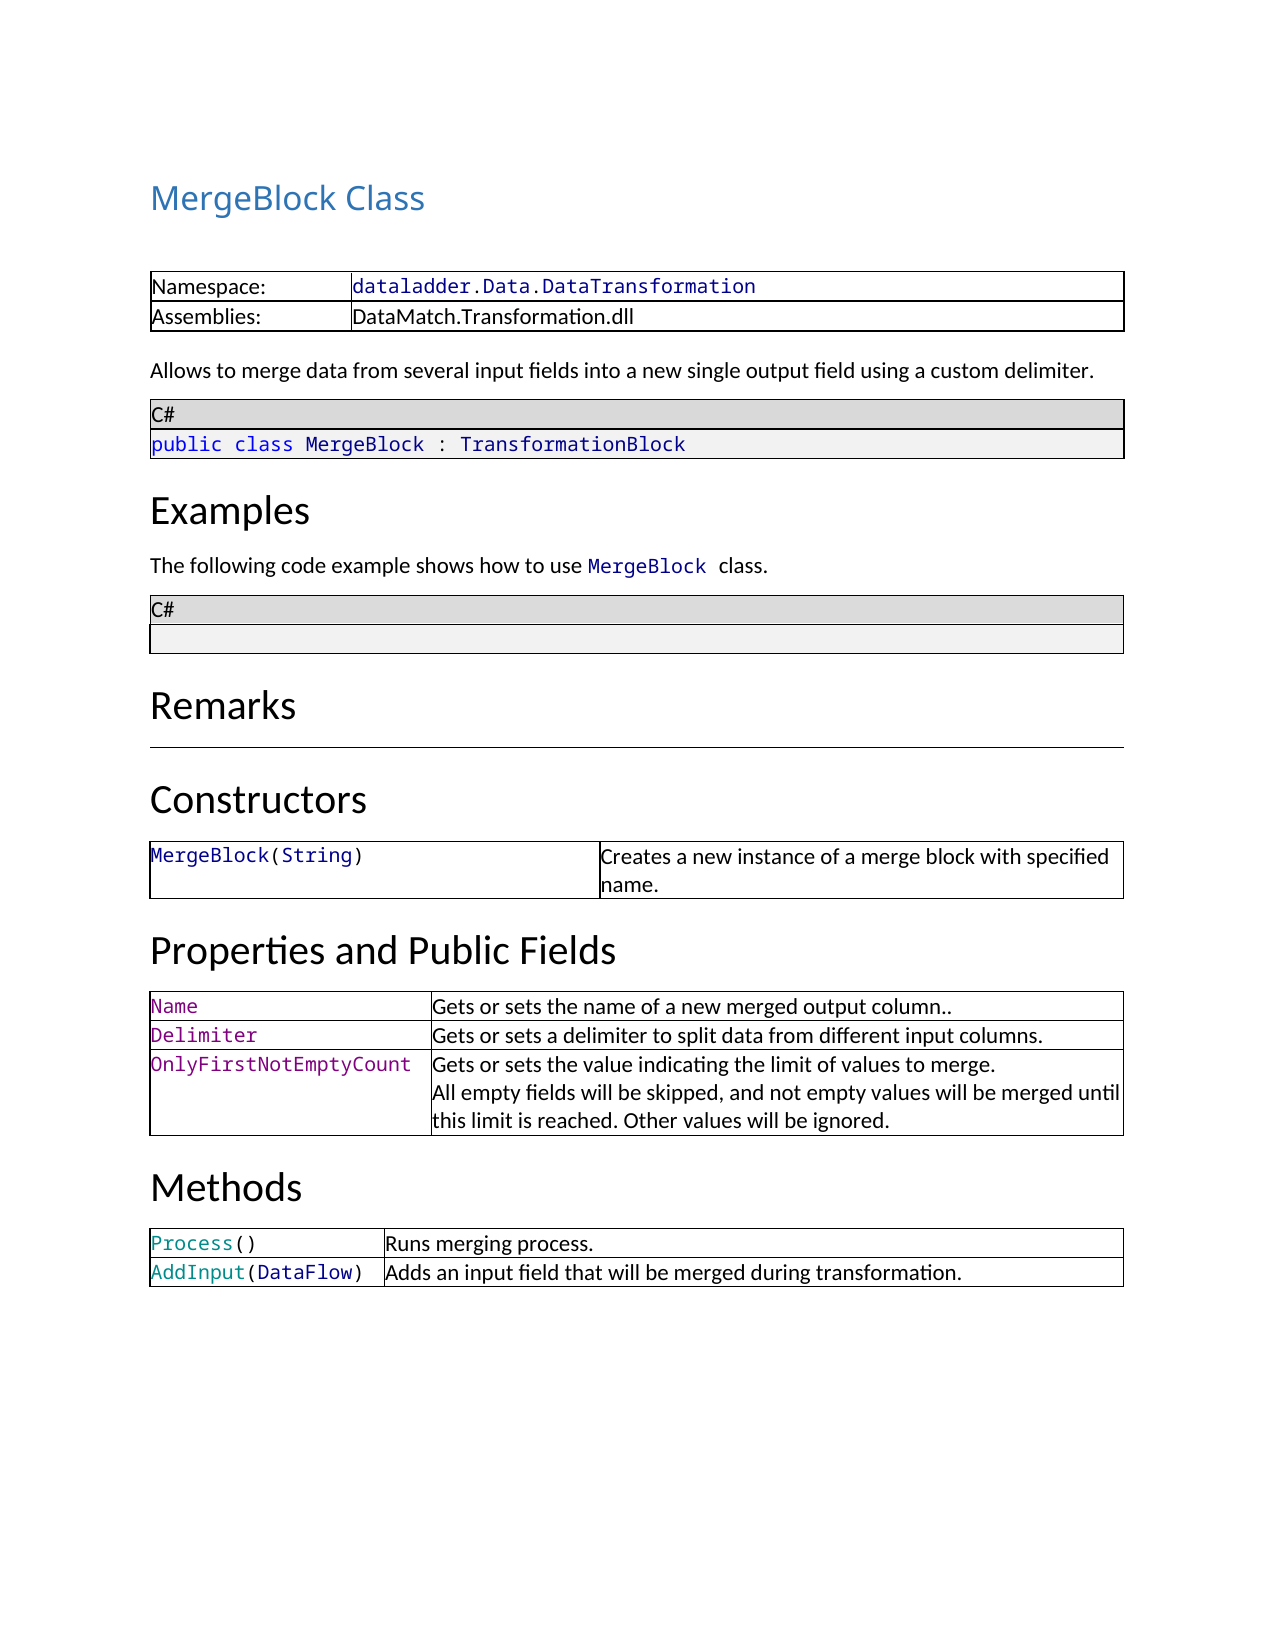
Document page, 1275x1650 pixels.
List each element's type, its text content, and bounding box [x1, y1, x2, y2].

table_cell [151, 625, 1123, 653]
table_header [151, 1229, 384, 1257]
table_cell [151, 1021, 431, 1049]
text Remarks [150, 679, 1125, 730]
subtitle MergeBlock Class [150, 175, 1125, 220]
text Methods [150, 1161, 1125, 1211]
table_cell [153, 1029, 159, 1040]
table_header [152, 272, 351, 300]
text Constructors [150, 773, 1125, 824]
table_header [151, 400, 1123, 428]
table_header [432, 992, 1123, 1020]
text Examples [150, 484, 1125, 535]
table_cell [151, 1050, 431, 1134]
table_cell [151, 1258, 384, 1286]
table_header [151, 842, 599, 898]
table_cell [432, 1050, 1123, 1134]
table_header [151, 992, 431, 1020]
text Properties and Public Fields [150, 924, 1125, 975]
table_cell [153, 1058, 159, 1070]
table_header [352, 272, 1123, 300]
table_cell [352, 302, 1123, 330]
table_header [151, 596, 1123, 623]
text Allows to merge data from several input fields into a new single output field using a custom delimiter. [150, 357, 1125, 384]
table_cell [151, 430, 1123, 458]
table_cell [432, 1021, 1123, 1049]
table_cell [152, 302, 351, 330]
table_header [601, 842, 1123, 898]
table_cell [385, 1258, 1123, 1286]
text The following code example shows how to use MergeBlock class. [150, 552, 1125, 580]
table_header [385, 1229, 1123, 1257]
